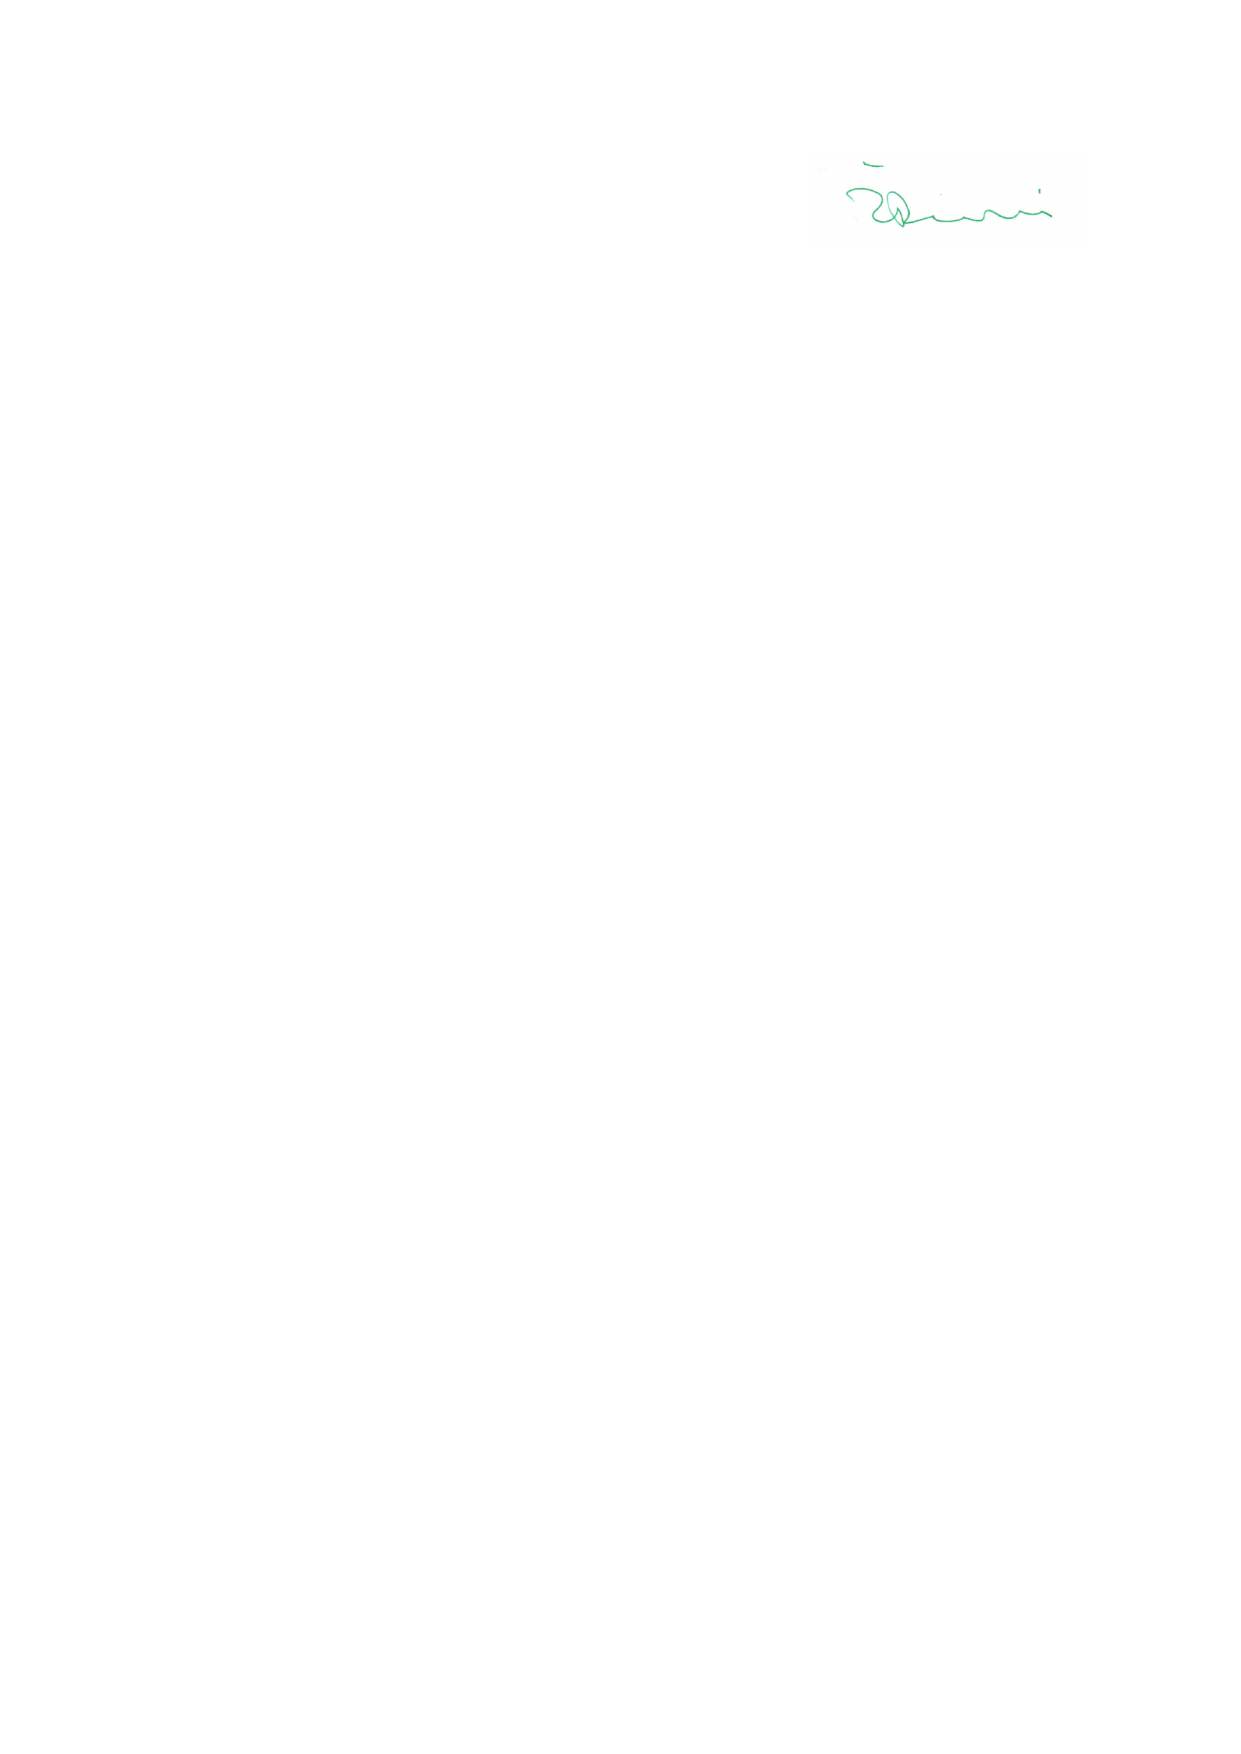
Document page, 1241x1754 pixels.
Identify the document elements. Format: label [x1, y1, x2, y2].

picture [812, 153, 1087, 247]
